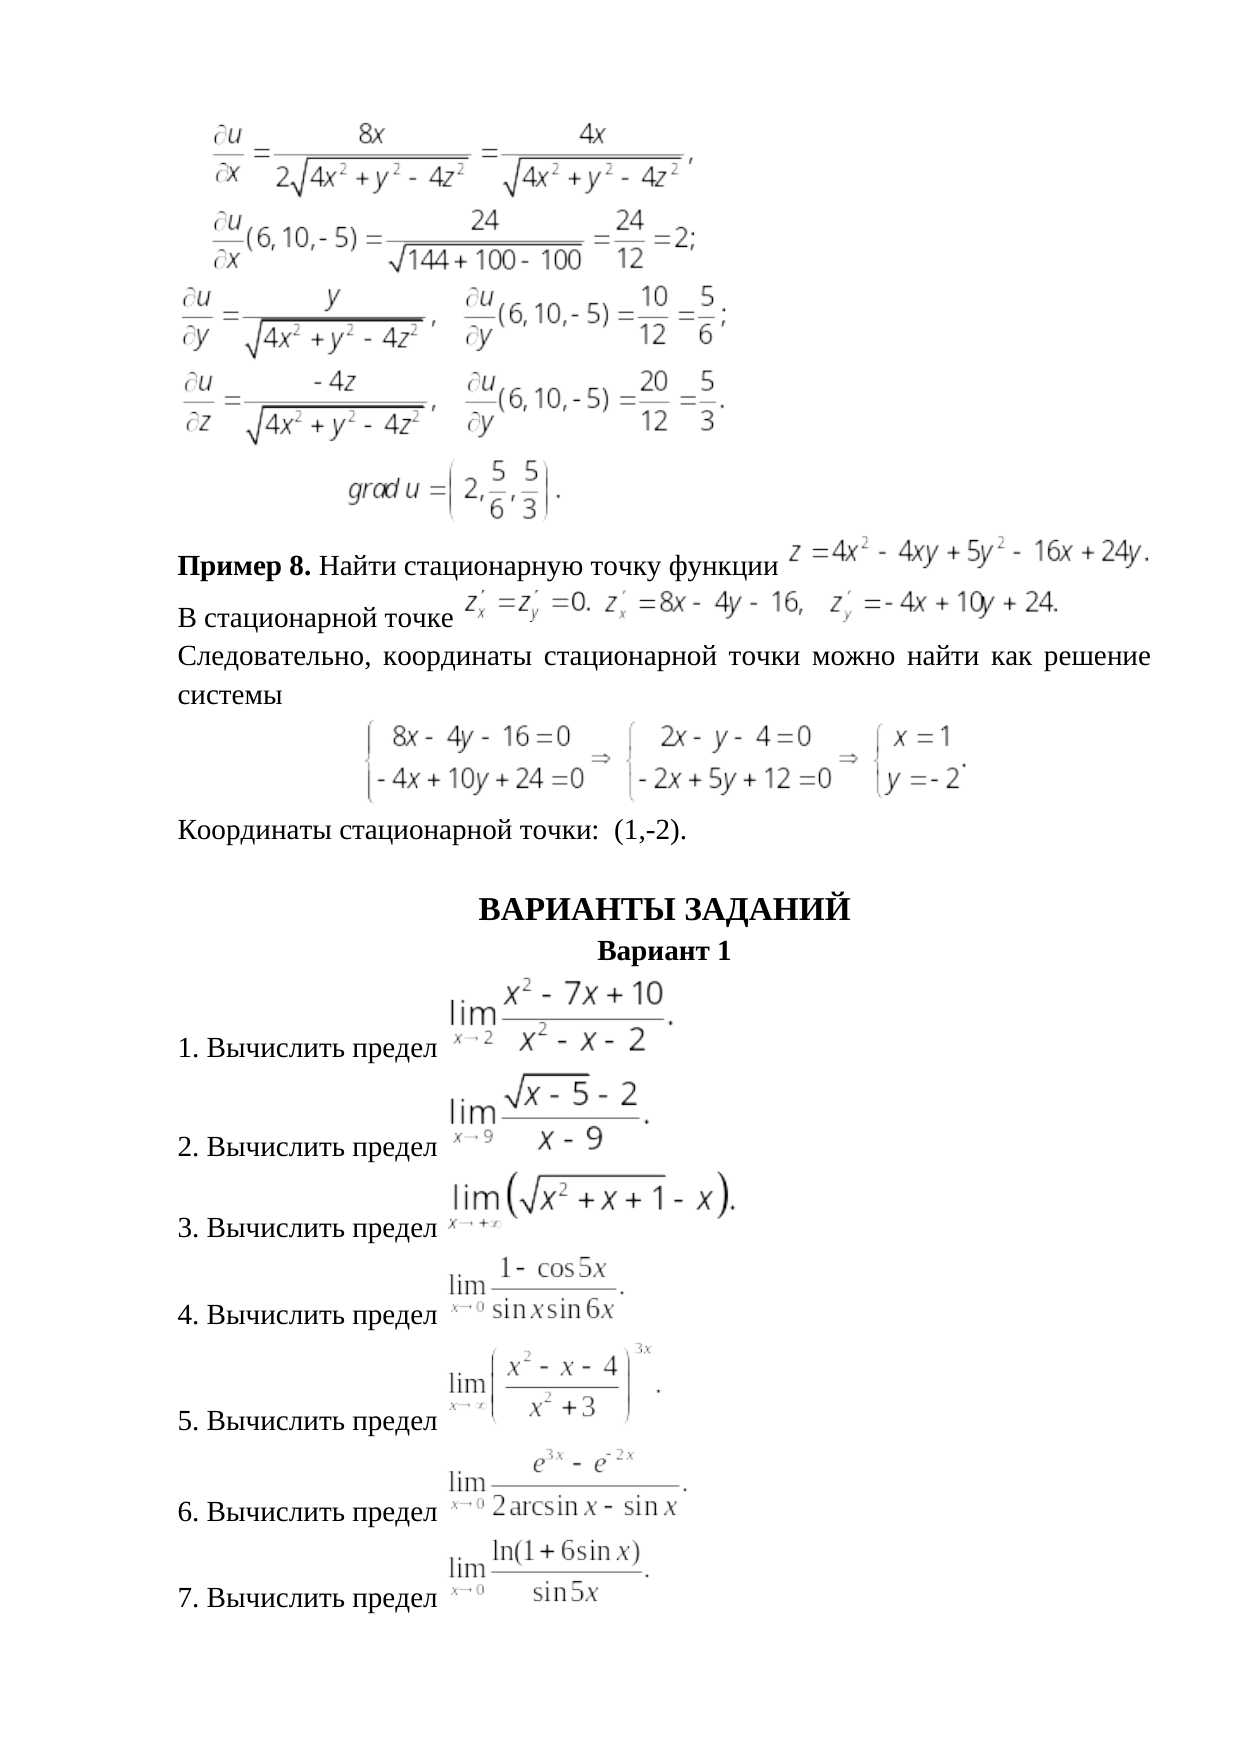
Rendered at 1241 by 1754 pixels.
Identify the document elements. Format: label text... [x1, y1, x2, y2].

text 4. Вычислить предел [177, 1249, 1152, 1330]
text 2. Вычислить предел [177, 1069, 1152, 1163]
text ВАРИАНТЫ ЗАДАНИЙ [177, 889, 1152, 927]
text В стационарной точке [177, 587, 1152, 633]
text 5. Вычислить предел [177, 1335, 1152, 1437]
text 6. Вычислить предел [177, 1442, 1152, 1528]
text 7. Вычислить предел [177, 1533, 1152, 1614]
text Пример 8. Найти стационарную точку функции [177, 532, 1152, 582]
text Координаты стационарной точки: (1,-2). [177, 812, 1152, 846]
text Вариант 1 [177, 933, 1152, 967]
text 3. Вычислить предел [177, 1168, 1152, 1244]
text Следовательно, координаты стационарной точки можно найти как решение системы [177, 638, 1152, 711]
text 1. Вычислить предел [177, 972, 1152, 1064]
